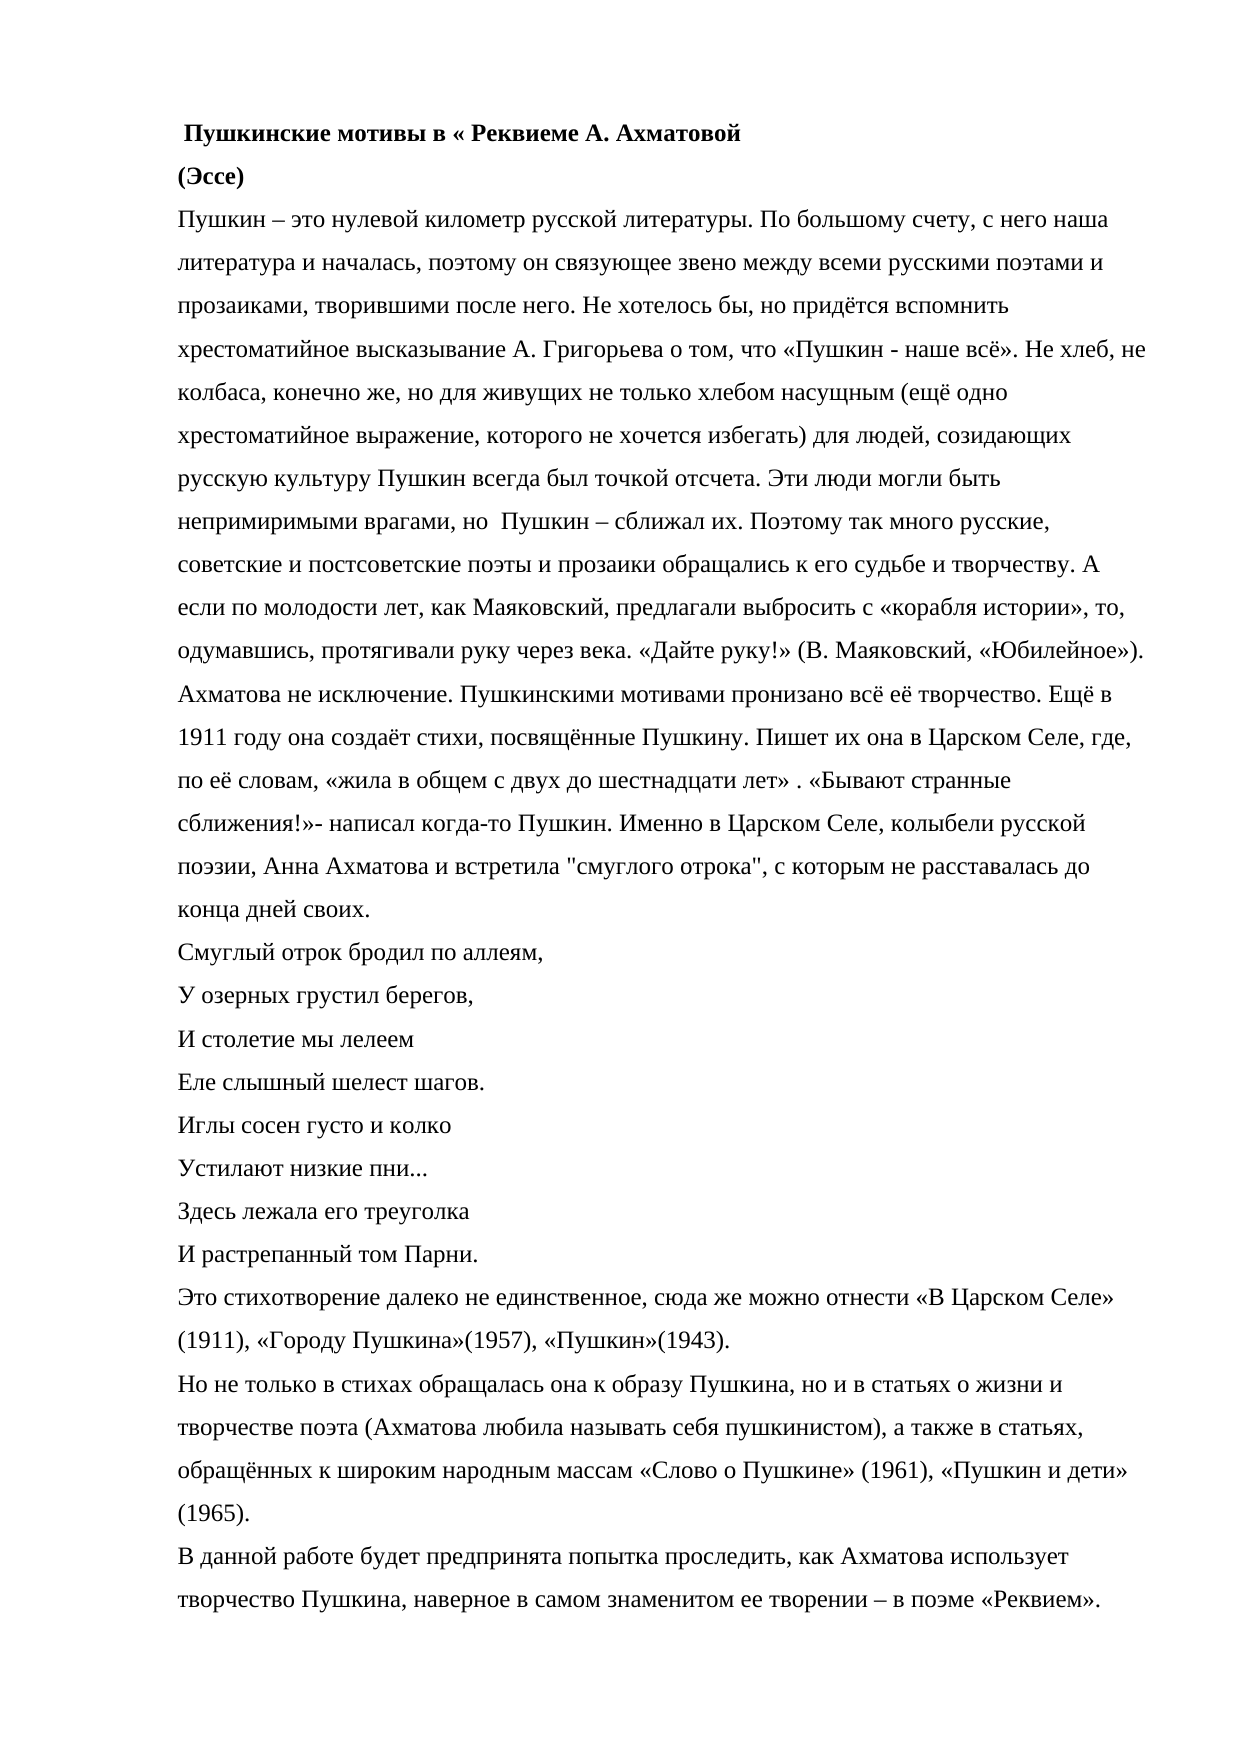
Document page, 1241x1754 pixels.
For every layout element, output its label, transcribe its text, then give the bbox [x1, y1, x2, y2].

list Это стихотворение далеко не единственное, сюда же можно отнести «В Царском Селе» (1911), «Городу Пушкина»(1957), «Пушкин»(1943). [177, 1282, 1152, 1354]
list Но не только в стихах обращалась она к образу Пушкина, но и в статьях о жизни и творчестве поэта (Ахматова любила называть себя пушкинистом), а также в статьях, обращённых к широким народным массам «Слово о Пушкине» (1961), «Пушкин и дети» (1965). [177, 1369, 1152, 1527]
list Смуглый отрок бродил по аллеям, У озерных грустил берегов, И столетие мы лелеем Еле слышный шелест шагов. Иглы сосен густо и колко Устилают низкие пни... Здесь лежала его треуголка И растрепанный том Парни. [177, 937, 1152, 1268]
list Пушкинские мотивы в « Реквиеме А. Ахматовой [177, 118, 1152, 147]
list Пушкин – это нулевой километр русской литературы. По большому счету, с него наша литература и началась, поэтому он связующее звено между всеми русскими поэтами и прозаиками, творившими после него. Не хотелось бы, но придётся вспомнить хрестоматийное высказывание А. Григорьева о том, что «Пушкин - наше всё». Не хлеб, не колбаса, конечно же, но для живущих не только хлебом насущным (ещё одно хрестоматийное выражение, которого не хочется избегать) для людей, созидающих русскую культуру Пушкин всегда был точкой отсчета. Эти люди могли быть непримиримыми врагами, но Пушкин – сближал их. Поэтому так много русские, советские и постсоветские поэты и прозаики обращались к его судьбе и творчеству. А если по молодости лет, как Маяковский, предлагали выбросить с «корабля истории», то, одумавшись, протягивали руку через века. «Дайте руку!» (В. Маяковский, «Юбилейное»). Ахматова не исключение. Пушкинскими мотивами пронизано всё её творчество. Ещё в 1911 году она создаёт стихи, посвящённые Пушкину. Пишет их она в Царском Селе, где, по её словам, «жила в общем с двух до шестнадцати лет» . «Бывают странные сближения!»- написал когда-то Пушкин. Именно в Царском Селе, колыбели русской поэзии, Анна Ахматова и встретила "смуглого отрока", с которым не расставалась до конца дней своих. [177, 204, 1152, 923]
list В данной работе будет предпринята попытка проследить, как Ахматова использует творчество Пушкина, наверное в самом знаменитом ее творении – в поэме «Реквием». [177, 1541, 1152, 1613]
list (Эссе) [177, 161, 1152, 190]
